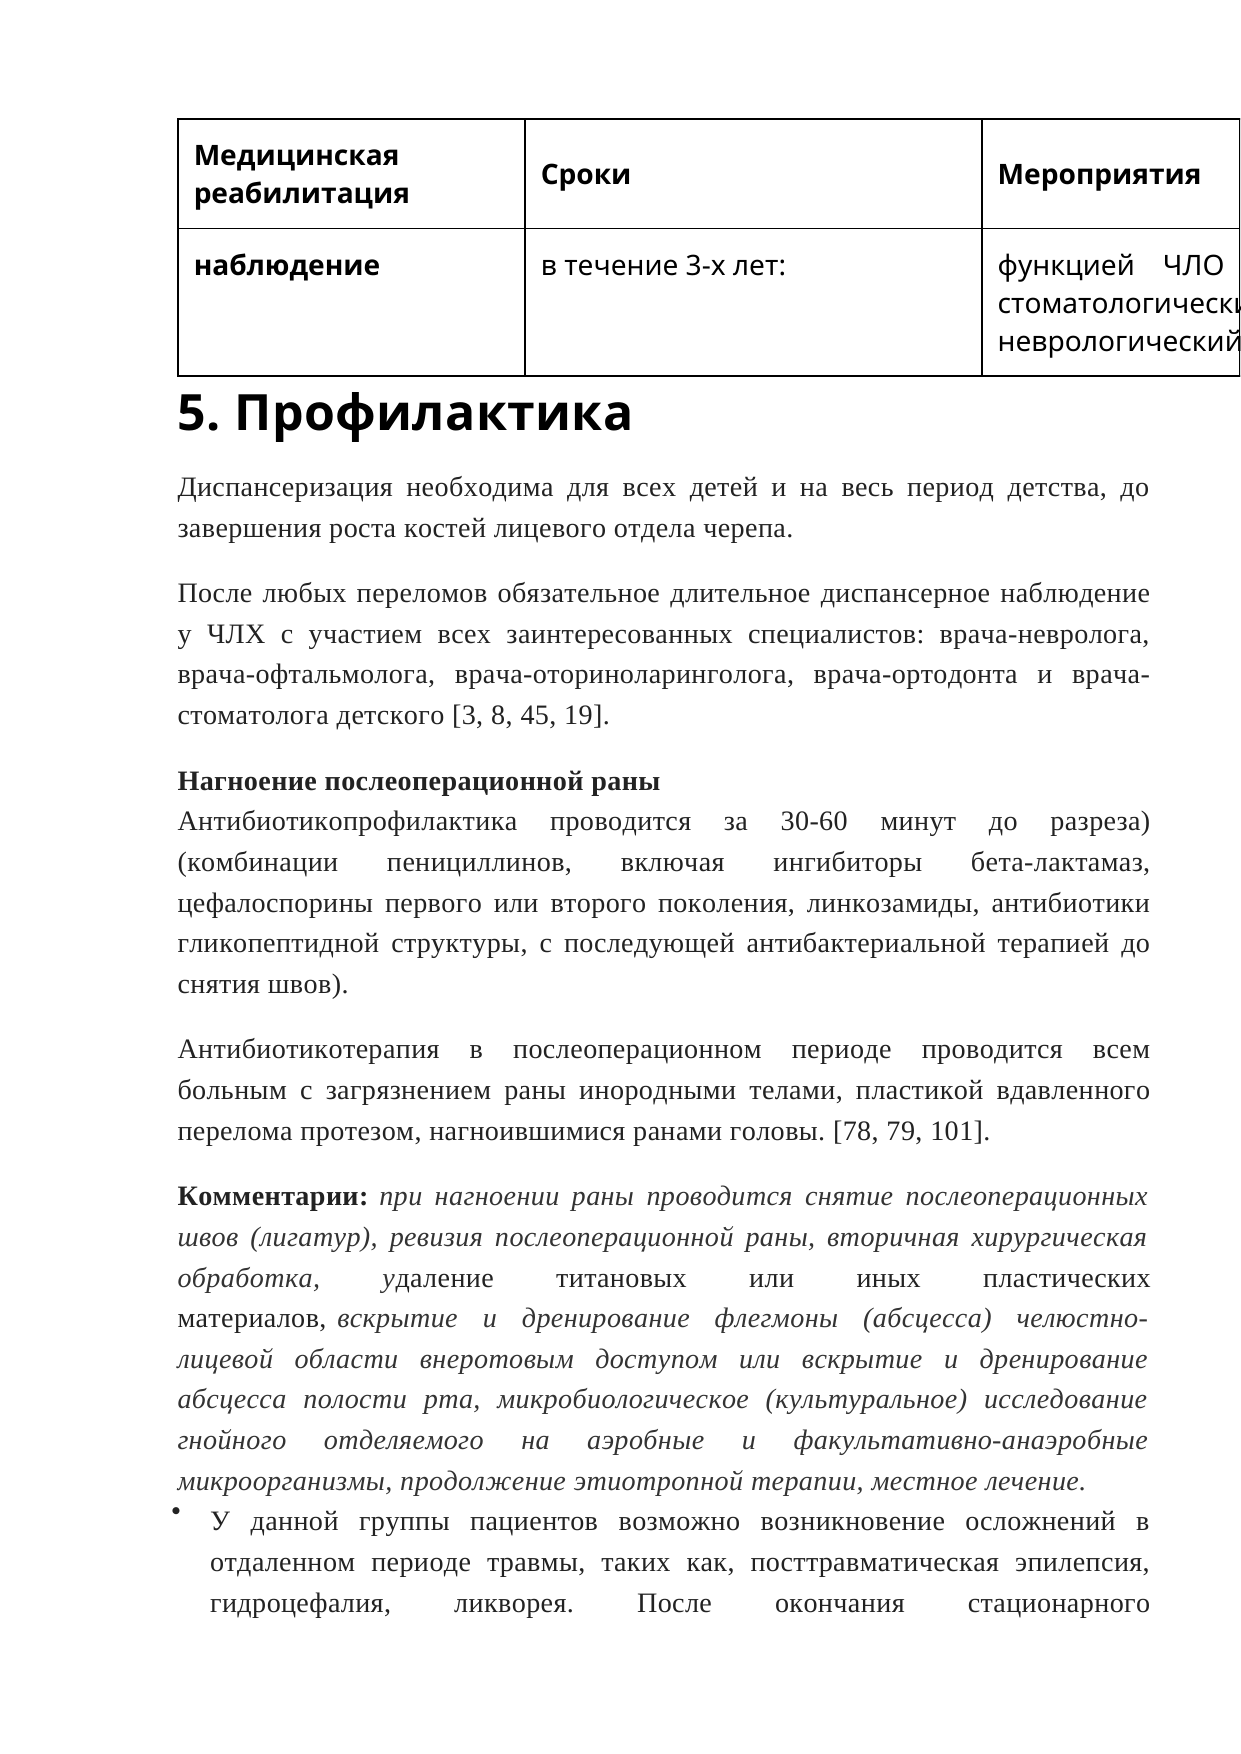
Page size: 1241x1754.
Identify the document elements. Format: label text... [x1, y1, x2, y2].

text Антибиотикотерапия в послеоперационном периоде проводится всем больным с загрязнением раны инородными телами, пластикой вдавленного перелома протезом, нагноившимися ранами головы. [78, 79, 101]. [177, 1024, 1152, 1146]
text Антибиотикопрофилактика проводится за 30-60 минут до разреза) (комбинации пенициллинов, включая ингибиторы бета-лактамаз, цефалоспорины первого или второго поколения, линкозамиды, антибиотики гликопептидной структуры, с последующей антибактериальной терапией до снятия швов). [177, 796, 1152, 999]
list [172, 1496, 1152, 1618]
text Диспансеризация необходима для всех детей и на весь период детства, до завершения роста костей лицевого отдела черепа. [177, 462, 1152, 543]
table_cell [983, 229, 1239, 375]
text После любых переломов обязательное длительное диспансерное наблюдение у ЧЛХ с участием всех заинтересованных специалистов: врача-невролога, врача-офтальмолога, врача-оториноларинголога, врача-ортодонта и врача-стоматолога детского [3, 8, 45, 19]. [177, 568, 1152, 731]
table_header Сроки [526, 120, 981, 228]
table_header Мероприятия [983, 120, 1239, 228]
table_cell Диспансерное наблюдение [179, 229, 524, 375]
text Комментарии: при нагноении раны проводится снятие послеоперационных швов (лигатур), ревизия послеоперационной раны, вторичная хирургическая обработка, удаление титановых или иных пластических материалов, вскрытие и дренирование флегмоны (абсцесса) челюстно-лицевой области внеротовым доступом или вскрытие и дренирование абсцесса полости рта, микробиологическое (культуральное) исследование гнойного отделяемого на аэробные и факультативно-анаэробные микроорганизмы, продолжение этиотропной терапии, местное лечение. [177, 1171, 1152, 1496]
text Нагноение послеоперационной раны [177, 756, 1152, 796]
text 5. Профилактика [177, 377, 1152, 445]
table_header Медицинская реабилитация [179, 120, 524, 228]
table_cell 2 раза в год в течение 3-х лет: [526, 229, 981, 375]
